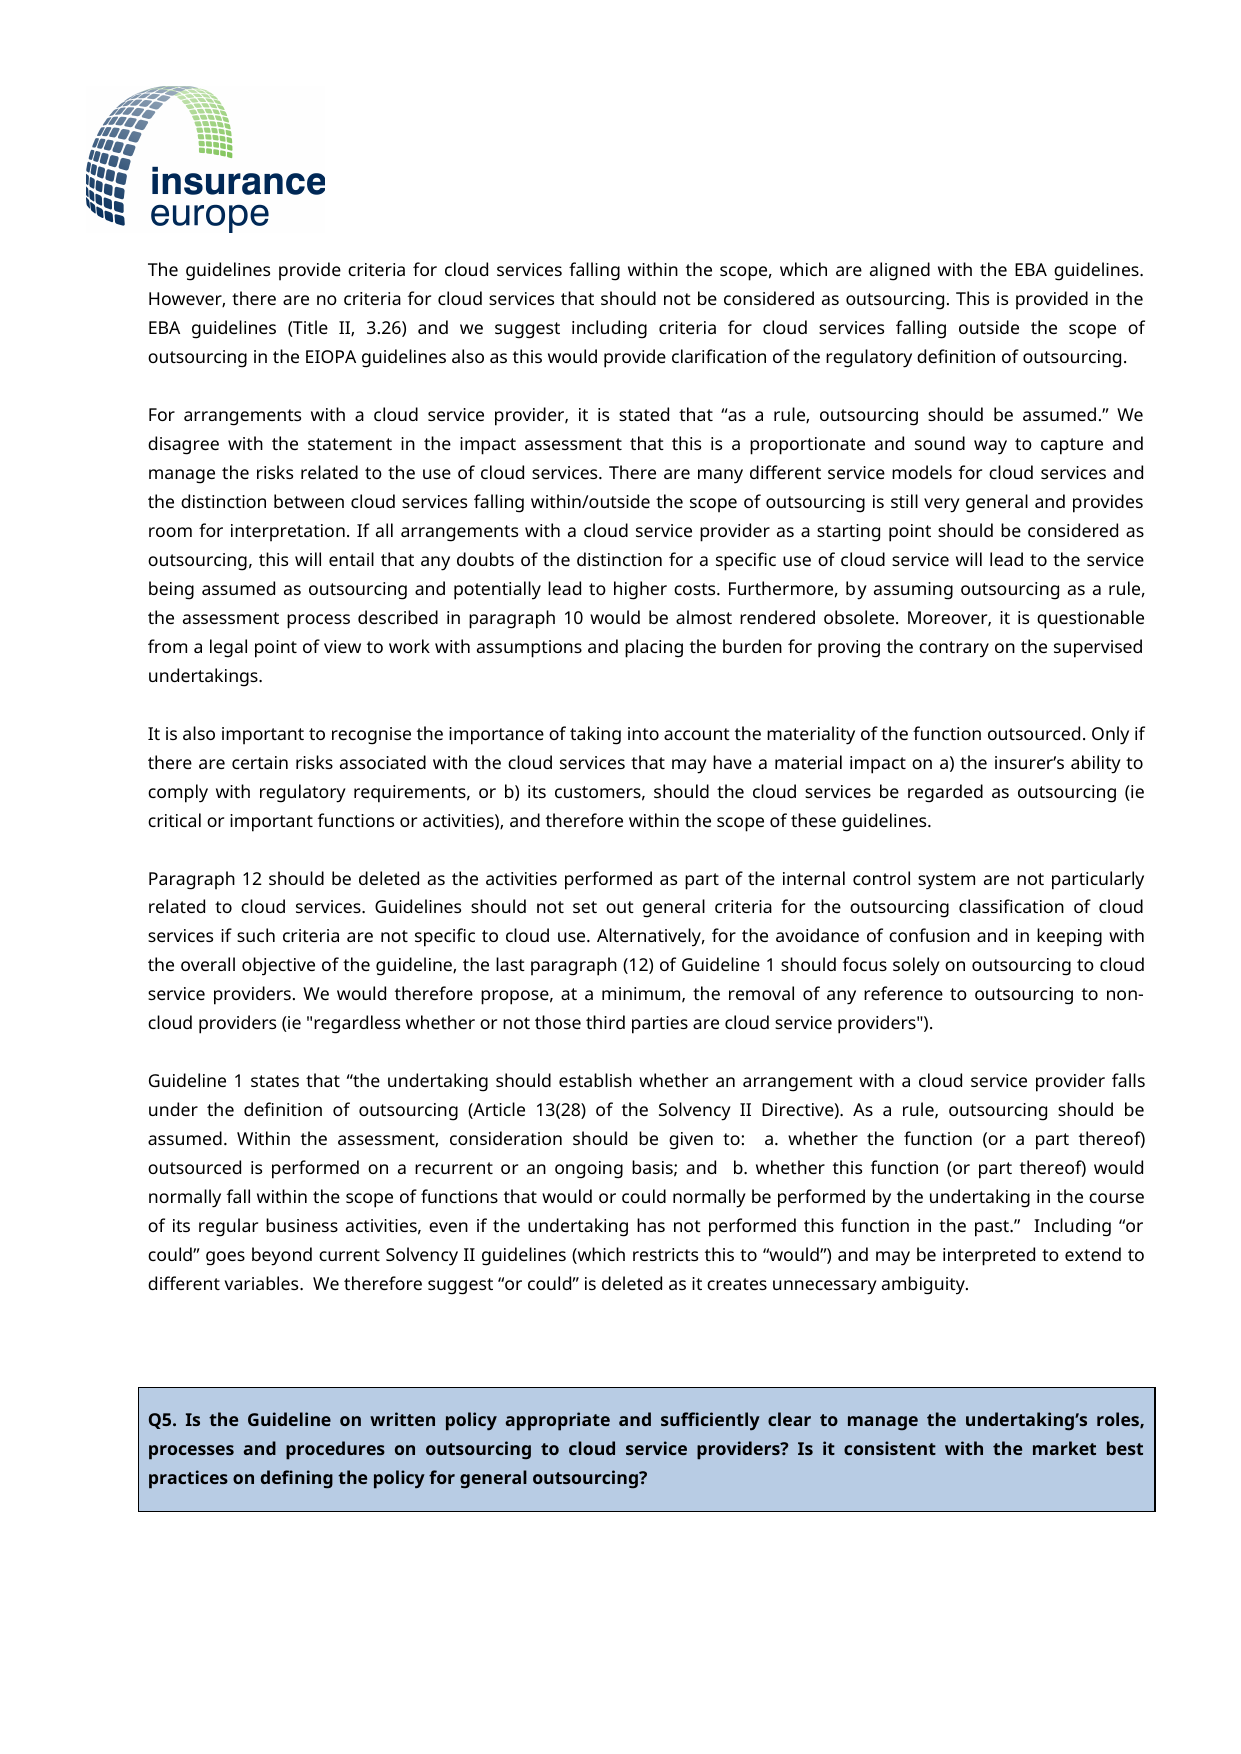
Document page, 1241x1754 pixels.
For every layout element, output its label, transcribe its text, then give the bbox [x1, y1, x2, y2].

text Guideline 1 states that “the undertaking should establish whether an arrangement with a cloud service provider falls under the definition of outsourcing (Article 13(28) of the Solvency II Directive). As a rule, outsourcing should be assumed. Within the assessment, consideration should be given to: a. whether the function (or a part thereof) outsourced is performed on a recurrent or an ongoing basis; and b. whether this function (or part thereof) would normally fall within the scope of functions that would or could normally be performed by the undertaking in the course of its regular business activities, even if the undertaking has not performed this function in the past.” Including “or could” goes beyond current Solvency II guidelines (which restricts this to “would”) and may be interpreted to extend to different variables. We therefore suggest “or could” is deleted as it creates unnecessary ambiguity. [148, 1069, 1146, 1296]
text Q5. Is the Guideline on written policy appropriate and sufficiently clear to manage the undertaking’s roles, processes and procedures on outsourcing to cloud service providers? Is it consistent with the market best practices on defining the policy for general outsourcing? [139, 1404, 1154, 1489]
text For arrangements with a cloud service provider, it is stated that “as a rule, outsourcing should be assumed.” We disagree with the statement in the impact assessment that this is a proportionate and sound way to capture and manage the risks related to the use of cloud services. There are many different service models for cloud services and the distinction between cloud services falling within/outside the scope of outsourcing is still very general and provides room for interpretation. If all arrangements with a cloud service provider as a starting point should be considered as outsourcing, this will entail that any doubts of the distinction for a specific use of cloud service will lead to the service being assumed as outsourcing and potentially lead to higher costs. Furthermore, by assuming outsourcing as a rule, the assessment process described in paragraph 10 would be almost rendered obsolete. Moreover, it is questionable from a legal point of view to work with assumptions and placing the burden for proving the contrary on the supervised undertakings. [148, 403, 1146, 687]
picture [86, 86, 325, 233]
text Paragraph 12 should be deleted as the activities performed as part of the internal control system are not particularly related to cloud services. Guidelines should not set out general criteria for the outsourcing classification of cloud services if such criteria are not specific to cloud use. Alternatively, for the avoidance of confusion and in keeping with the overall objective of the guideline, the last paragraph (12) of Guideline 1 should focus solely on outsourcing to cloud service providers. We would therefore propose, at a minimum, the removal of any reference to outsourcing to non-cloud providers (ie "regardless whether or not those third parties are cloud service providers"). [148, 866, 1146, 1035]
text It is also important to recognise the importance of taking into account the materiality of the function outsourced. Only if there are certain risks associated with the cloud services that may have a material impact on a) the insurer’s ability to comply with regulatory requirements, or b) its customers, should the cloud services be regarded as outsourcing (ie critical or important functions or activities), and therefore within the scope of these guidelines. [148, 721, 1146, 832]
text The guidelines provide criteria for cloud services falling within the scope, which are aligned with the EBA guidelines. However, there are no criteria for cloud services that should not be considered as outsourcing. This is provided in the EBA guidelines (Title II, 3.26) and we suggest including criteria for cloud services falling outside the scope of outsourcing in the EIOPA guidelines also as this would provide clarification of the regulatory definition of outsourcing. [148, 258, 1146, 369]
